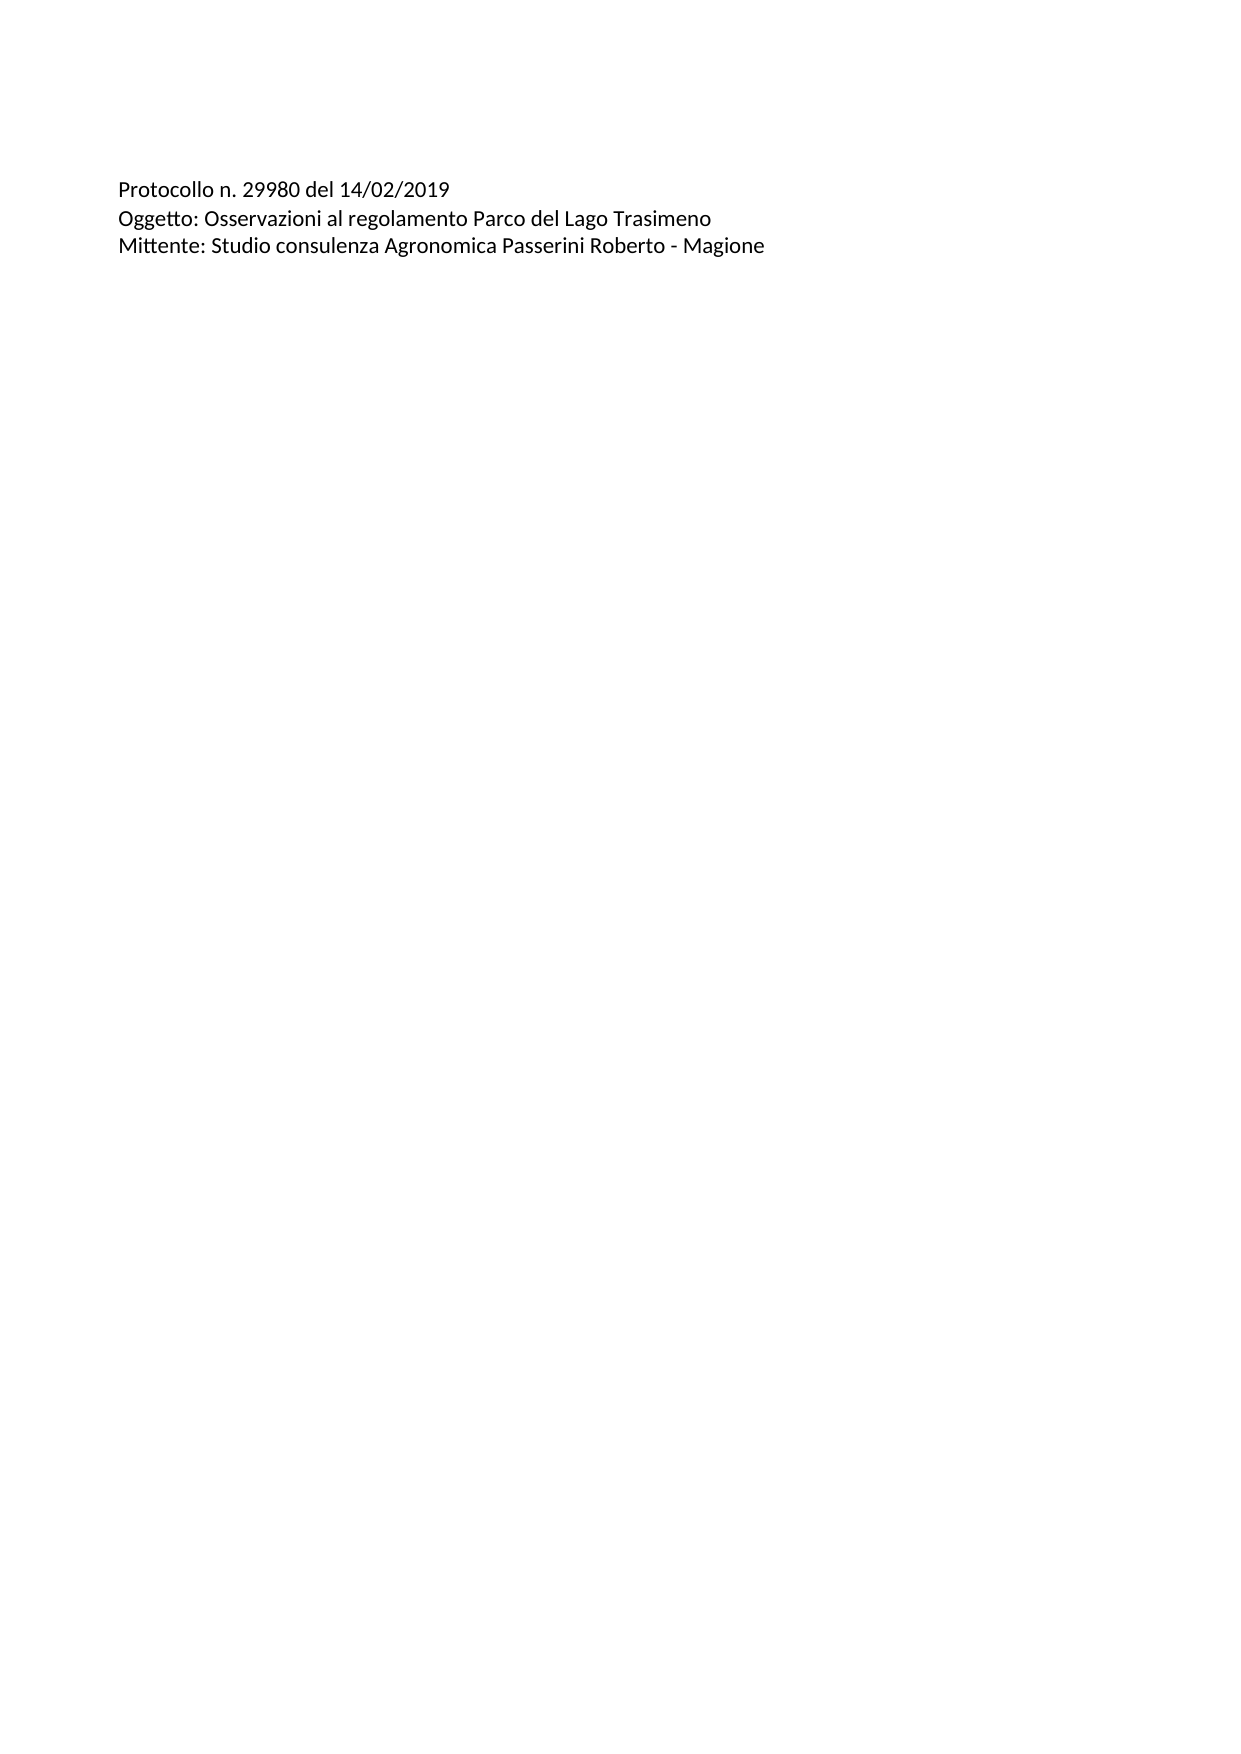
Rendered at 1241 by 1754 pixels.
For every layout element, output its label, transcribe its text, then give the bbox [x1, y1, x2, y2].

text Protocollo n. 29980 del 14/02/2019 [118, 176, 1122, 204]
text Mittente: Studio consulenza Agronomica Passerini Roberto - Magione [118, 232, 1122, 260]
text Oggetto: Osservazioni al regolamento Parco del Lago Trasimeno [118, 204, 1122, 232]
